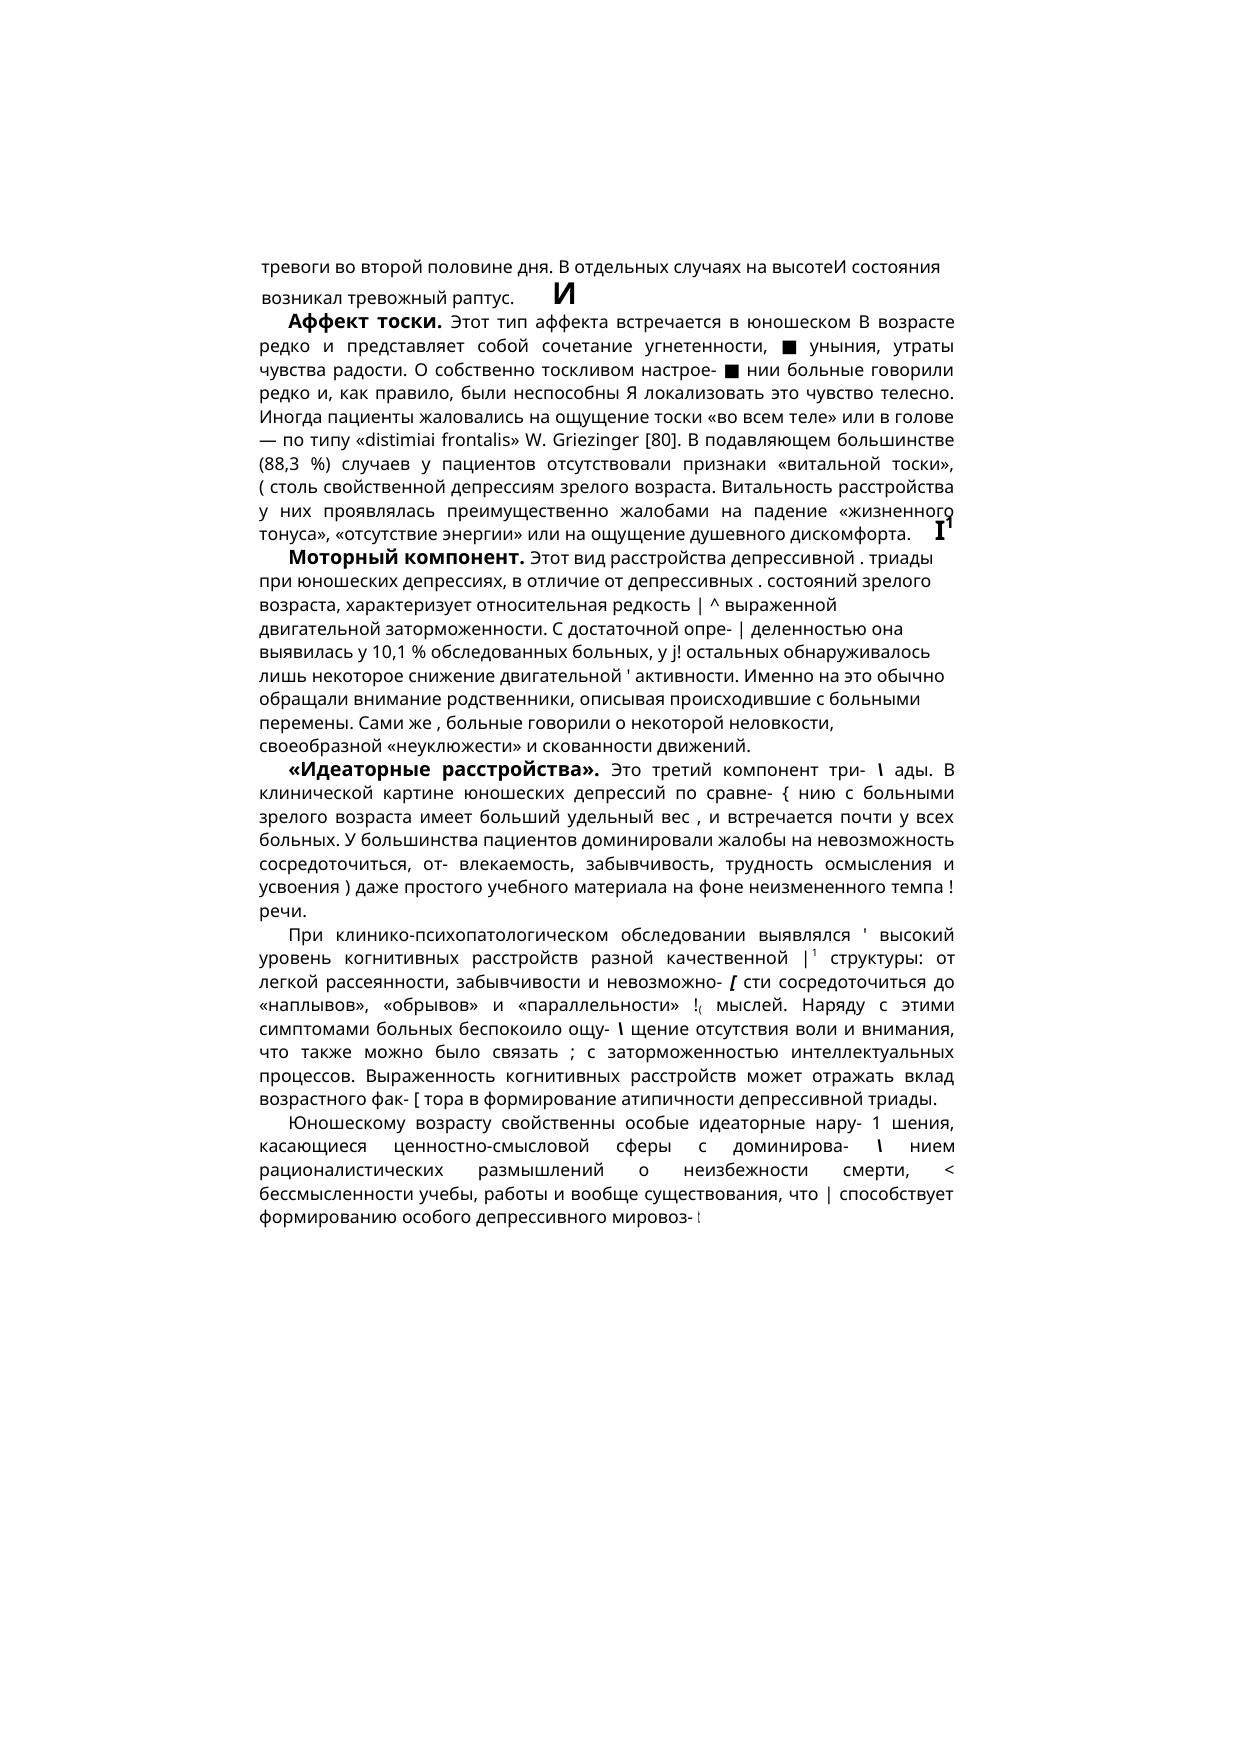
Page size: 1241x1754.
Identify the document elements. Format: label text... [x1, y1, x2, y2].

text Аффект тоски. Этот тип аффекта встречается в юношеском В возрасте редко и представляет собой сочетание угнетенности, ■ уныния, утраты чувства радости. О собственно тоскливом настрое- ■ нии больные говорили редко и, как правило, были неспособны Я локализовать это чувство телесно. Иногда пациенты жаловались на ощущение тоски «во всем теле» или в голове — по типу «distimiai frontalis» W. Griezinger [80]. В подавляющем большинстве (88,3 %) случаев у пациентов отсутствовали признаки «витальной тоски», ( столь свойственной депрессиям зрелого возраста. Витальность расстройства у них проявлялась преимущественно жалобами на падение «жизненного тонуса», «отсутствие энергии» или на ощущение душевного дискомфорта. I1 [259, 310, 955, 546]
text Моторный компонент. Этот вид расстройства депрессивной . триады при юношеских депрессиях, в отличие от депрессивных . состояний зрелого возраста, характеризует относительная редкость | ^ выраженной двигательной заторможенности. С достаточной опре- | деленностью она выявилась у 10,1 % обследованных больных, у j! остальных обнаруживалось лишь некоторое снижение двигательной ' активности. Именно на это обычно обращали внимание родственники, описывая происходившие с больными перемены. Сами же , больные говорили о некоторой неловкости, своеобразной «неуклюжести» и скованности движений. [259, 546, 955, 757]
text 4 Звереватревоги во второй половине дня. В отдельных случаях на высотеИ состояния возникал тревожный раптус. И [261, 250, 959, 310]
text Юношескому возрасту свойственны особые идеаторные нару- 1 шения, касающиеся ценностно-смысловой сферы с доминирова- \ нием рационалистических размышлений о неизбежности смерти, < бессмысленности учебы, работы и вообще существования, что | способствует формированию особого депрессивного мировоз- t [259, 1111, 955, 1228]
text При клинико-психопатологическом обследовании выявлялся ' высокий уровень когнитивных расстройств разной качественной |1 структуры: от легкой рассеянности, забывчивости и невозможно- [ сти сосредоточиться до «наплывов», «обрывов» и «параллельности» !( мыслей. Наряду с этими симптомами больных беспокоило ощу- \ щение отсутствия воли и внимания, что также можно было связать ; с заторможенностью интеллектуальных процессов. Выраженность когнитивных расстройств может отражать вклад возрастного фак- [ тора в формирование атипичности депрессивной триады. [259, 922, 955, 1111]
text «Идеаторные расстройства». Это третий компонент три- \ ады. В клинической картине юношеских депрессий по сравне- { нию с больными зрелого возраста имеет больший удельный вес , и встречается почти у всех больных. У большинства пациентов доминировали жалобы на невозможность сосредоточиться, от- влекаемость, забывчивость, трудность осмысления и усвоения ) даже простого учебного материала на фоне неизмененного темпа ! речи. [259, 757, 955, 922]
